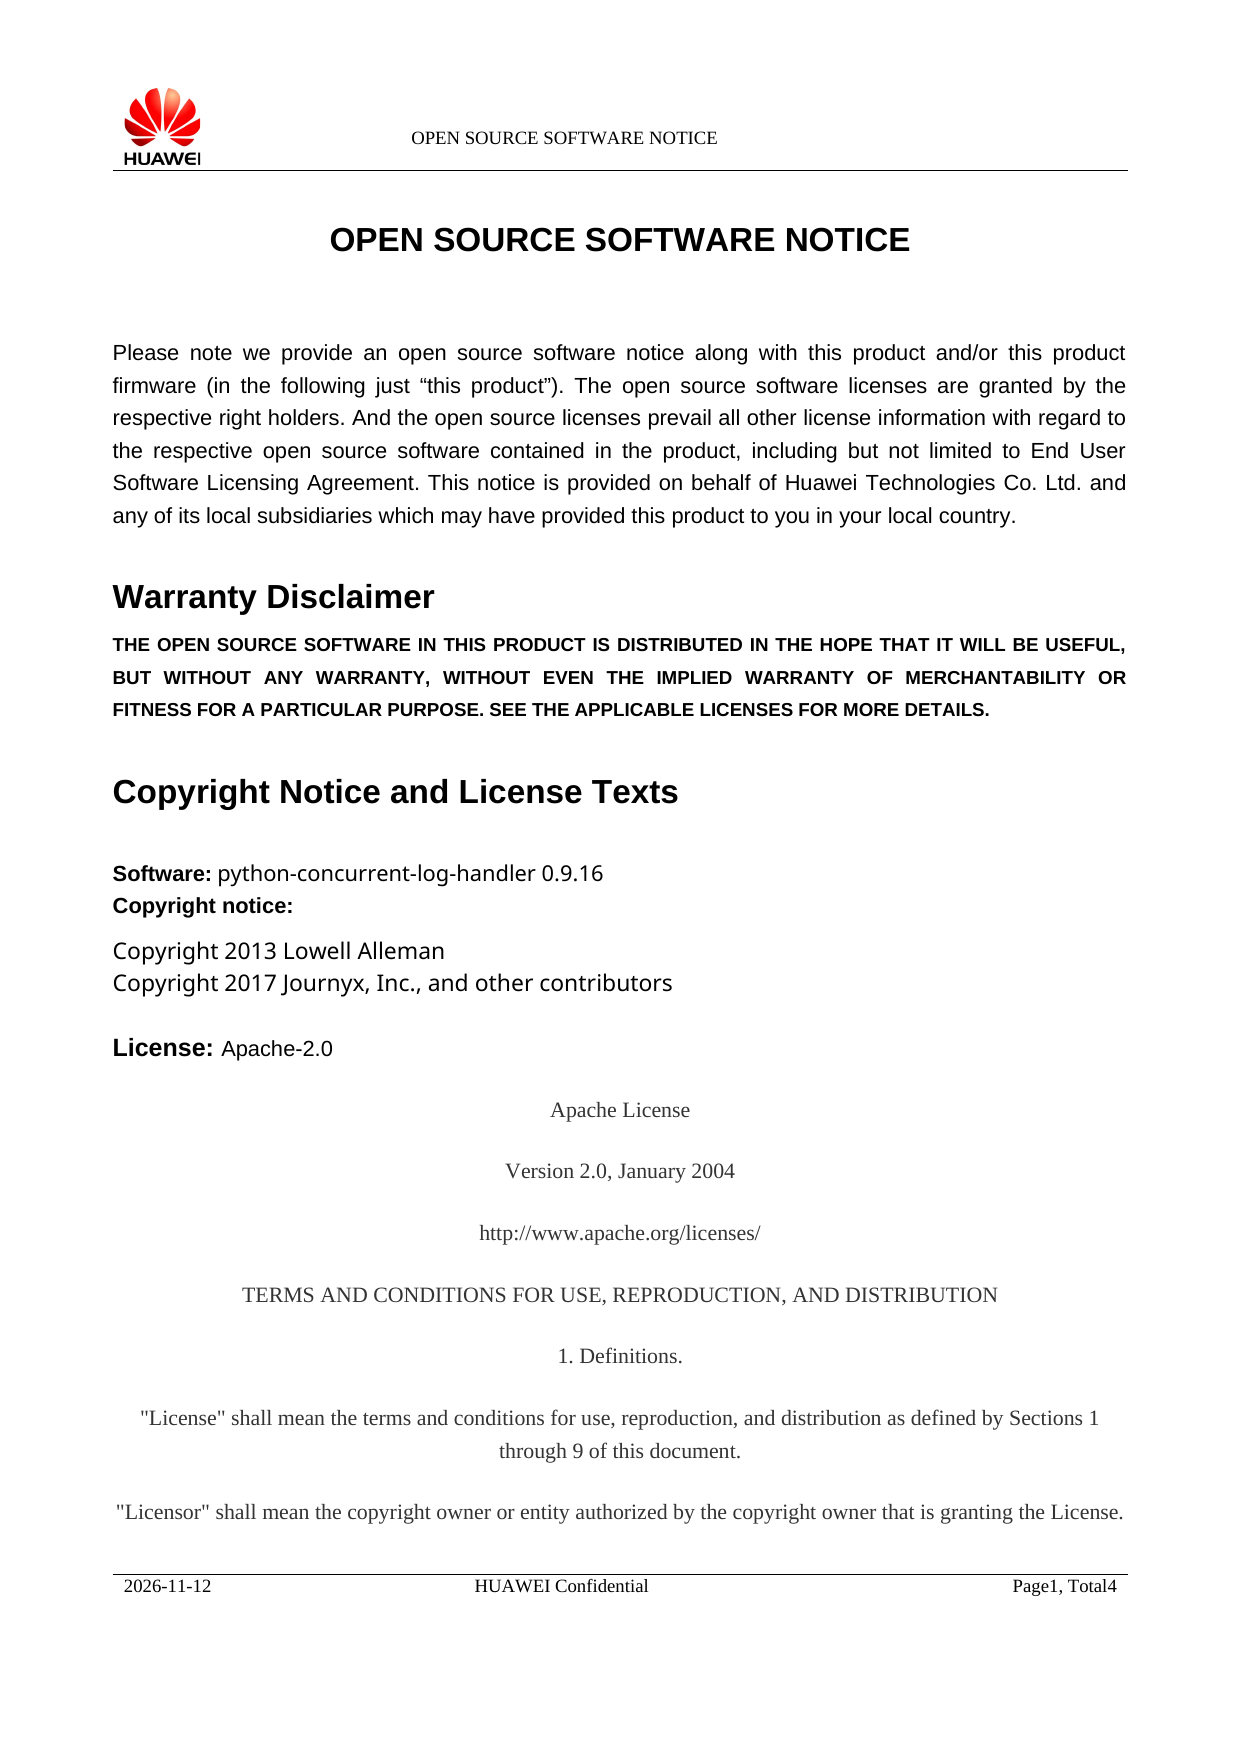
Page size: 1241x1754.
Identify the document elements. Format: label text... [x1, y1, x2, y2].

title Software: python-concurrent-log-handler 0.9.16 [112, 856, 1128, 889]
text Apache License [112, 1093, 1128, 1126]
text OPEN SOURCE SOFTWARE NOTICE [112, 206, 1128, 271]
text TERMS AND CONDITIONS FOR USE, REPRODUCTION, AND DISTRIBUTION [112, 1278, 1128, 1311]
text Copyright Notice and License Texts [112, 759, 1128, 824]
text Copyright 2013 Lowell Alleman [112, 934, 1128, 966]
picture [124, 88, 201, 165]
text 1. Definitions. [112, 1340, 1128, 1372]
text The open source software in this product is distributed in the hope that it will be useful, but WITHOUT ANY WARRANTY, without even the implied warranty of MERCHANTABILITY or FITNESS FOR A PARTICULAR PURPOSE. See the applicable licenses for more details. [112, 629, 1128, 726]
text Copyright notice: [112, 889, 1128, 921]
text Version 2.0, January 2004 [112, 1155, 1128, 1187]
text "License" shall mean the terms and conditions for use, reproduction, and distribution as defined by Sections 1 through 9 of this document. [112, 1401, 1128, 1466]
text Copyright 2017 Journyx, Inc., and other contributors [112, 966, 1128, 999]
text http://www.apache.org/licenses/ [112, 1216, 1128, 1249]
text License: Apache-2.0 [112, 1031, 1128, 1064]
text "Licensor" shall mean the copyright owner or entity authorized by the copyright owner that is granting the License. [112, 1496, 1128, 1528]
text Warranty Disclaimer [112, 564, 1128, 629]
text Please note we provide an open source software notice along with this product and/or this product firmware (in the following just “this product”). The open source software licenses are granted by the respective right holders. And the open source licenses prevail all other license information with regard to the respective open source software contained in the product, including but not limited to End User Software Licensing Agreement. This notice is provided on behalf of Huawei Technologies Co. Ltd. and any of its local subsidiaries which may have provided this product to you in your local country. [112, 336, 1128, 531]
